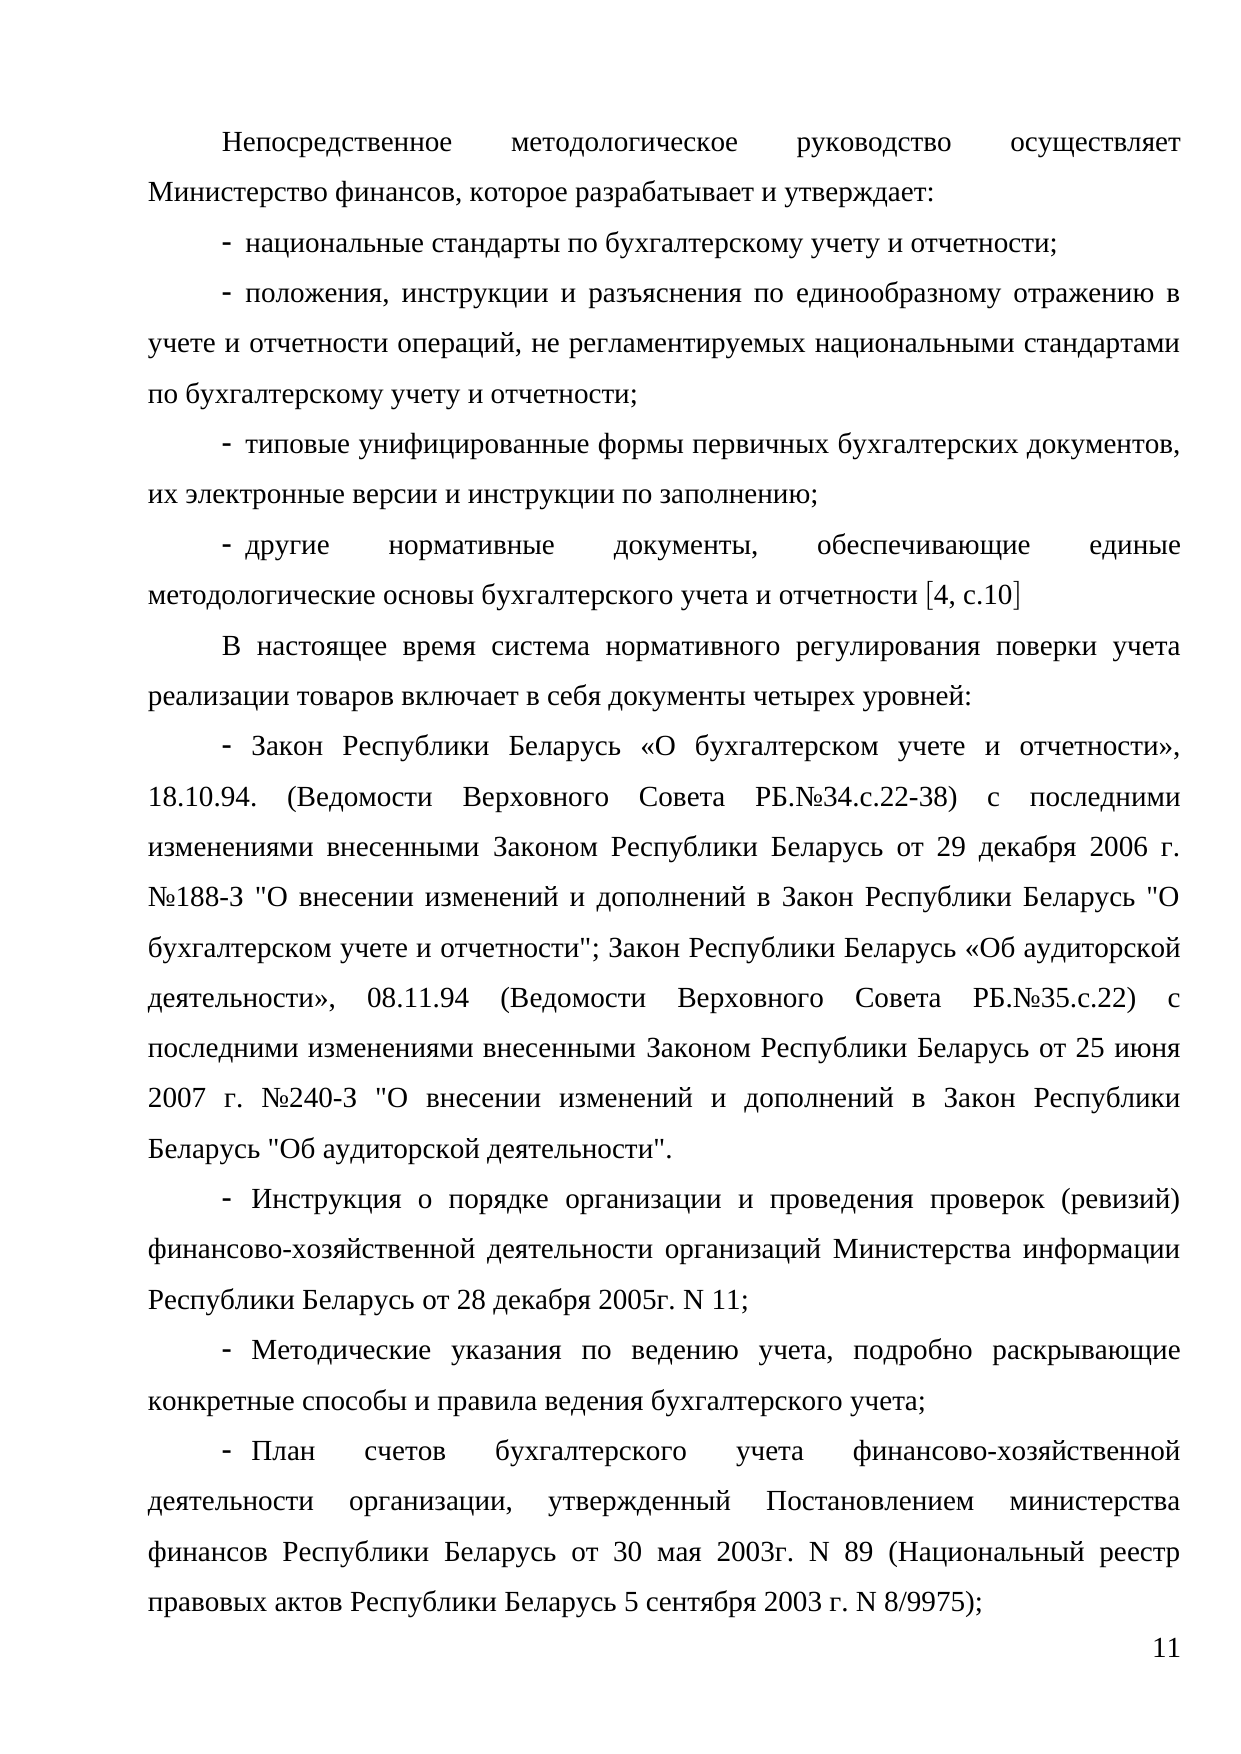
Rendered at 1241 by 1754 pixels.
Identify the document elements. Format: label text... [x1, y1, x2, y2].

text В настоящее время система нормативного регулирования поверки учета реализации товаров включает в себя документы четырех уровней: [148, 628, 1181, 712]
list План счетов бухгалтерского учета финансово-хозяйственной деятельности организации, утвержденный Постановлением министерства финансов Республики Беларусь от 30 мая 2003г. N 89 (Национальный реестр правовых актов Республики Беларусь 5 сентября . N 8/9975); [148, 1433, 1181, 1618]
list Закон Республики Беларусь «О бухгалтерском учете и отчетности», 18.10.94. (Ведомости Верховного Совета РБ.№34.с.22-38) с последними изменениями внесенными Законом Республики Беларусь от 29 декабря 2006 г. №188-З "О внесении изменений и дополнений в Закон Республики Беларусь "О бухгалтерском учете и отчетности"; Закон Республики Беларусь «Об аудиторской деятельности», 08.11.94 (Ведомости Верховного Совета РБ.№35.с.22) с последними изменениями внесенными Законом Республики Беларусь от 25 июня 2007 г. №240-З "О внесении изменений и дополнений в Закон Республики Беларусь "Об аудиторской деятельности". [148, 728, 1181, 1164]
text Непосредственное методологическое руководство осуществляет Министерство финансов, которое разрабатывает и утверждает: [148, 124, 1181, 208]
list положения, инструкции и разъяснения по единообразному отражению в учете и отчетности операций, не регламентируемых национальными стандартами по бухгалтерскому учету и отчетности; [148, 275, 1181, 409]
list Инструкция о порядке организации и проведения проверок (ревизий) финансово-хозяйственной деятельности организаций Министерства информации Республики Беларусь от 28 декабря 2005г. N 11; [148, 1181, 1181, 1316]
list национальные стандарты по бухгалтерскому учету и отчетности; [148, 225, 1181, 258]
list Методические указания по ведению учета, подробно раскрывающие конкретные способы и правила ведения бухгалтерского учета; [148, 1332, 1181, 1416]
list типовые унифицированные формы первичных бухгалтерских документов, их электронные версии и инструкции по заполнению; [148, 426, 1181, 510]
list другие нормативные документы, обеспечивающие единые методологические основы бухгалтерского учета и отчетности 4, с.10 [148, 527, 1181, 611]
